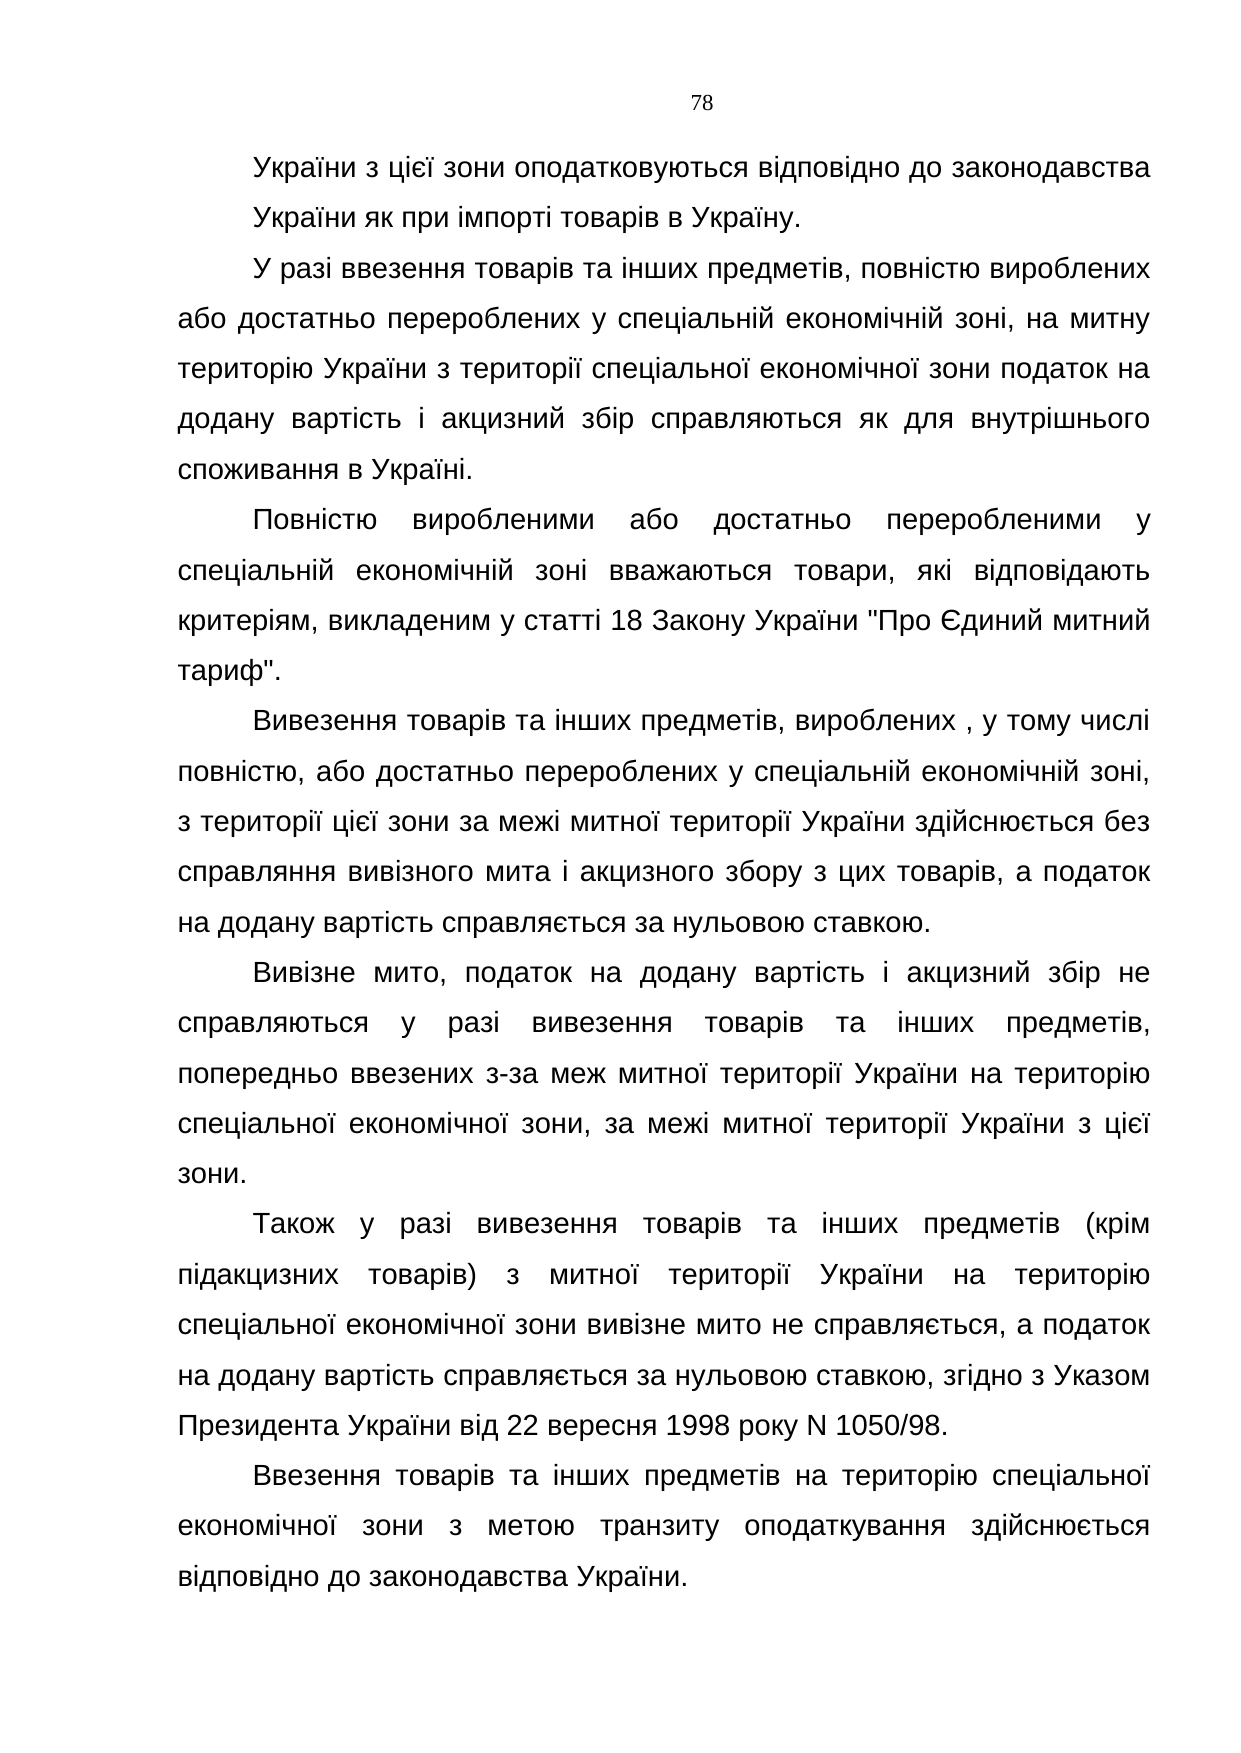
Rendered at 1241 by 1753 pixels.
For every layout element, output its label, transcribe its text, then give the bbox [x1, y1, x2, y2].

text Також у разі вивезення товарів та інших предметів (крім підакцизних товарів) з митної території України на територію спеціальної економічної зони вивізне мито не справляється, а податок на додану вартість справляється за нульовою ставкою, згідно з Указом Президента України від 22 вересня 1998 року N 1050/98. [177, 1207, 1152, 1441]
text Вивезення товарів та інших предметів, вироблених , у тому числі повністю, або достатньо перероблених у спеціальній економічній зоні, з території цієї зони за межі митної території України здійснюється без справляння вивізного мита і акцизного збору з цих товарів, а податок на додану вартість справляється за нульовою ставкою. [177, 703, 1152, 938]
text Ввезення товарів та інших предметів на територію спеціальної економічної зони з метою транзиту оподаткування здійснюється відповідно до законодавства України. [177, 1458, 1152, 1592]
text Вивізне мито, податок на додану вартість і акцизний збір не справляються у разі вивезення товарів та інших предметів, попередньо ввезених з-за меж митної території України на територію спеціальної економічної зони, за межі митної території України з цієї зони. [177, 955, 1152, 1190]
text Повністю виробленими або достатньо переробленими у спеціальній економічній зоні вважаються товари, які відповідають критеріям, викладеним у статті 18 Закону України "Про Єдиний митний тариф". [177, 502, 1152, 687]
text У разі ввезення товарів та інших предметів, повністю вироблених або достатньо перероблених у спеціальній економічній зоні, на митну територію України з території спеціальної економічної зони податок на додану вартість і акцизний збір справляються як для внутрішнього споживання в Україні. [177, 251, 1152, 485]
text України з цієї зони оподатковуються відповідно до законодавства України як при імпорті товарів в Україну. [177, 150, 1152, 234]
